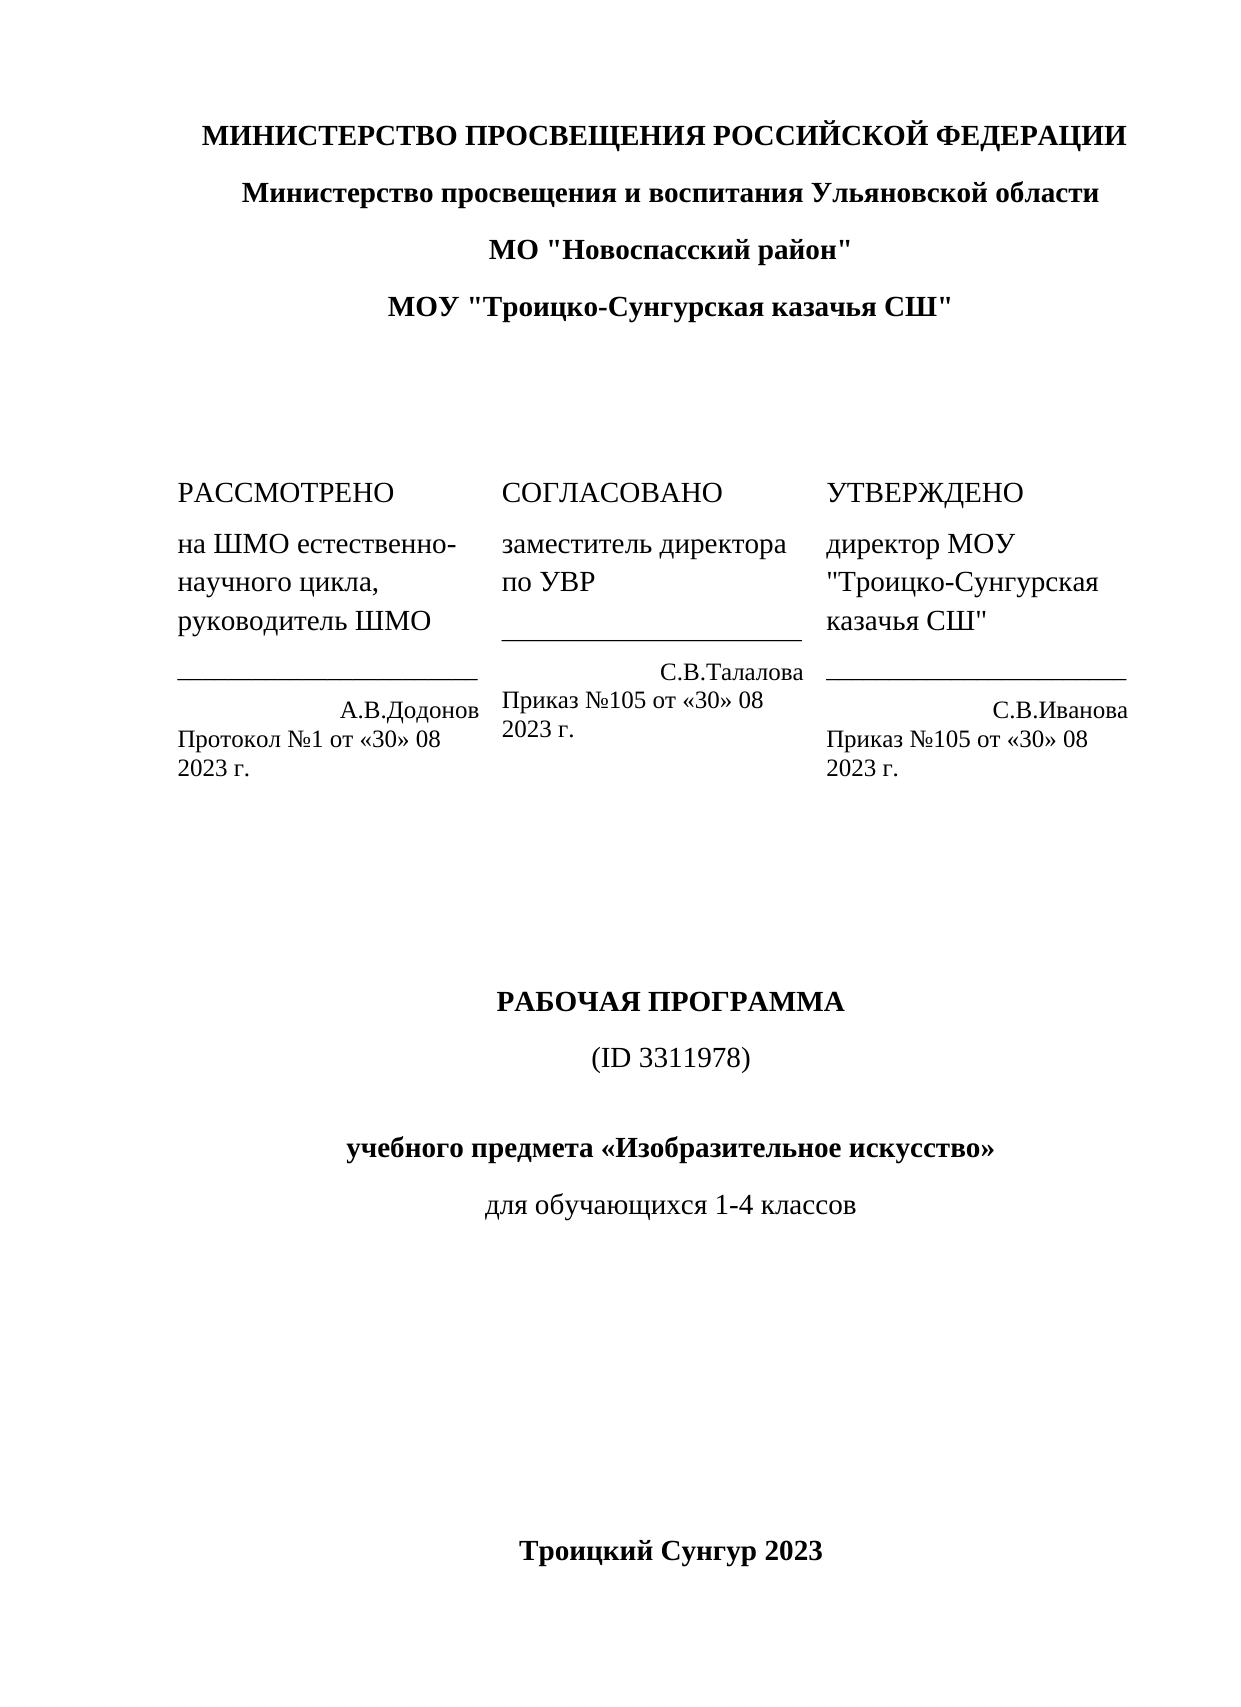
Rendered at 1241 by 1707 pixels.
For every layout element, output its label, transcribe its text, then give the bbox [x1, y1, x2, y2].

table_header СОГЛАСОВАНО заместитель директора по УВР ________________________ С.В.Талалова Приказ №105 от «30» 08 2023 г. [490, 475, 815, 823]
text для обучающихся 1-4 классов [190, 1187, 1152, 1220]
text РАБОЧАЯ ПРОГРАММА [190, 984, 1152, 1017]
text Троицкий Сунгур 2023 [190, 1533, 1152, 1567]
text МО "Новоспасский район" [190, 232, 1152, 266]
text учебного предмета «Изобразительное искусство» [190, 1130, 1152, 1163]
table_header РАССМОТРЕНО на ШМО естественно-научного цикла, руководитель ШМО ________________________ А.В.Додонов Протокол №1 от «30» 08 2023 г. [166, 475, 490, 823]
text МОУ "Троицко-Сунгурская казачья СШ" [190, 289, 1152, 323]
table_header УТВЕРЖДЕНО директор МОУ "Троицко-Сунгурская казачья СШ" ________________________ С.В.Иванова Приказ №105 от «30» 08 2023 г. [815, 475, 1139, 823]
text МИНИСТЕРСТВО ПРОСВЕЩЕНИЯ РОССИЙСКОЙ ФЕДЕРАЦИИ [177, 118, 1152, 152]
text Министерство просвещения и воспитания Ульяновской области [190, 175, 1152, 209]
text (ID 3311978) [190, 1041, 1152, 1074]
